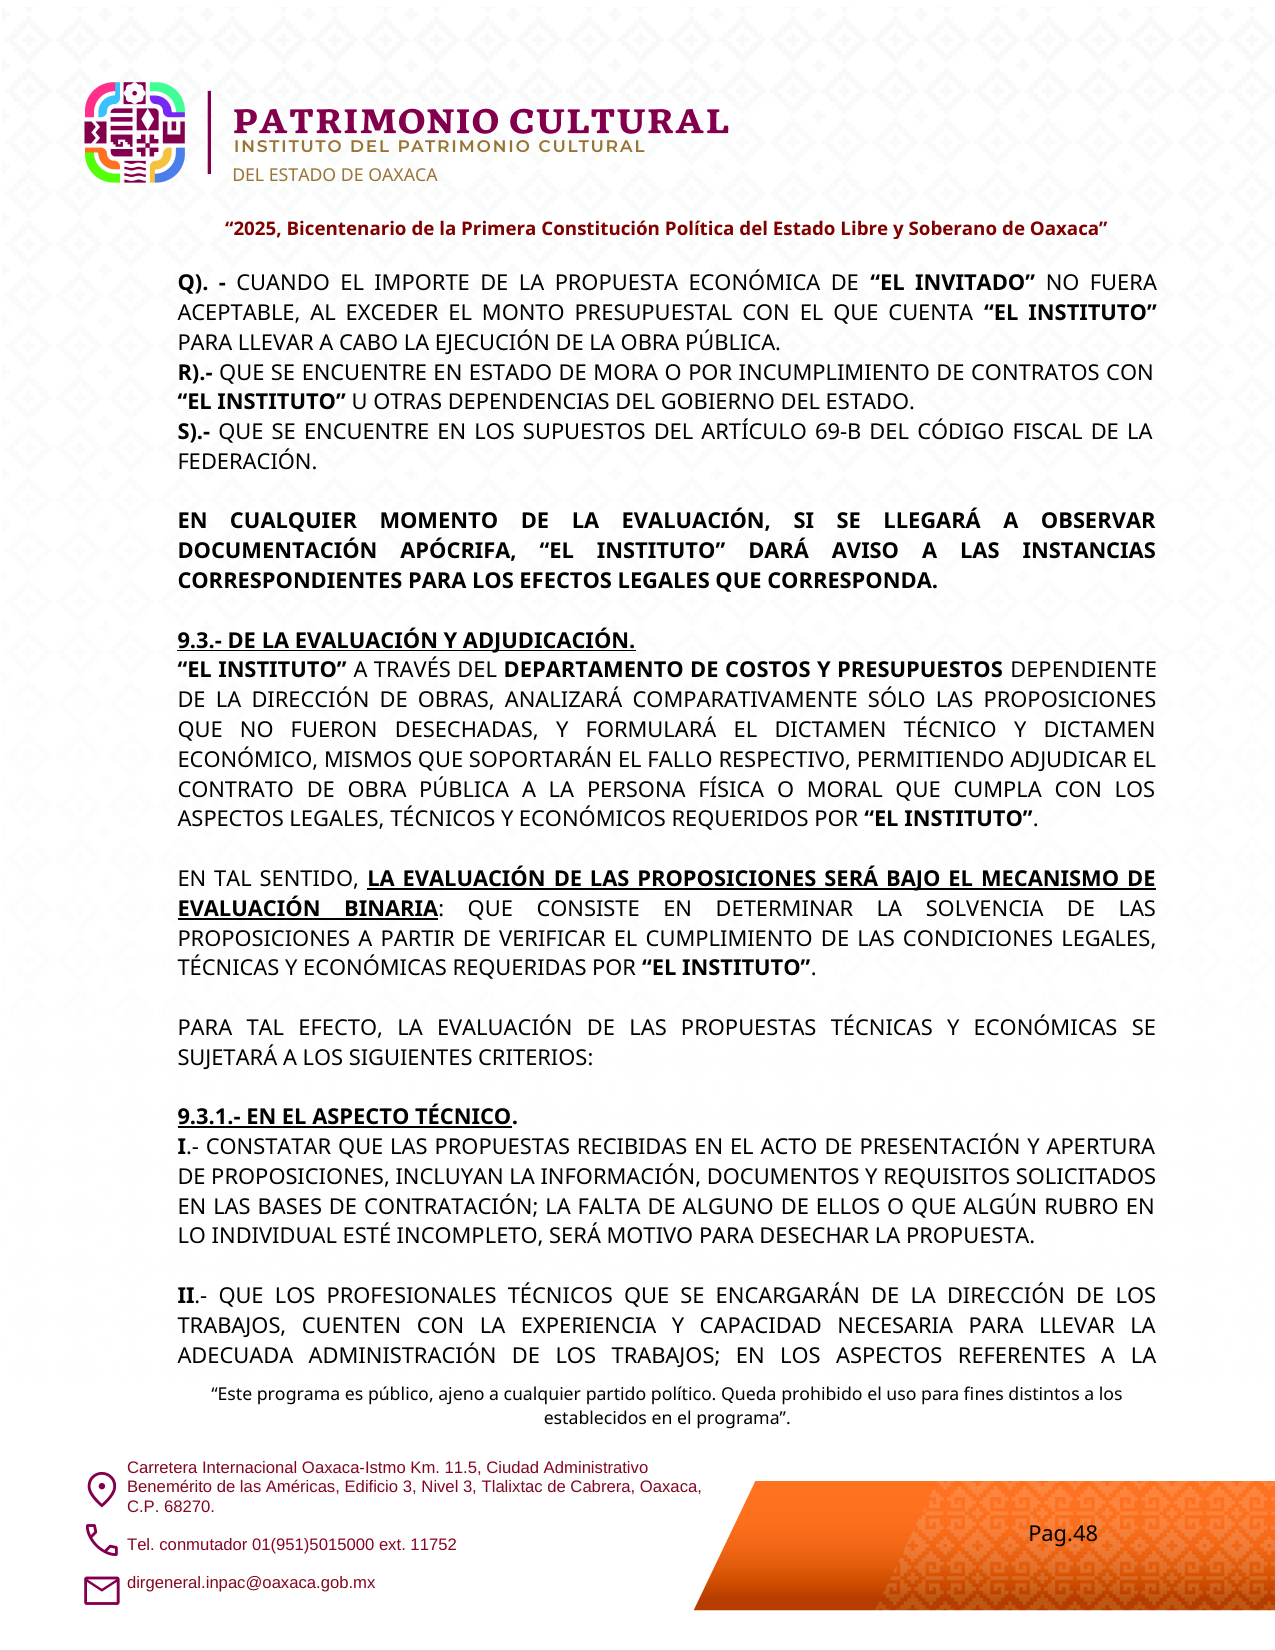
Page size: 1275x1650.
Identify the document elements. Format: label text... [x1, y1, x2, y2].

text 9.3.1.- EN EL ASPECTO TÉCNICO. [177, 1101, 1157, 1131]
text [177, 1280, 1157, 1369]
text Q). - CUANDO EL IMPORTE DE LA PROPUESTA ECONÓMICA DE “EL INVITADO” NO FUERA ACEPTABLE, AL EXCEDER EL MONTO PRESUPUESTAL CON EL QUE CUENTA “EL INSTITUTO” PARA LLEVAR A CABO LA EJECUCIÓN DE LA OBRA PÚBLICA. [177, 267, 1157, 357]
text EN TAL SENTIDO, LA EVALUACIÓN DE LAS PROPOSICIONES SERÁ BAJO EL MECANISMO DE EVALUACIÓN BINARIA: QUE CONSISTE EN DETERMINAR LA SOLVENCIA DE LAS PROPOSICIONES A PARTIR DE VERIFICAR EL CUMPLIMIENTO DE LAS CONDICIONES LEGALES, TÉCNICAS Y ECONÓMICAS REQUERIDAS POR “EL INSTITUTO”. [177, 863, 1157, 982]
text R).- QUE SE ENCUENTRE EN ESTADO DE MORA O POR INCUMPLIMIENTO DE CONTRATOS CON “EL INSTITUTO” U OTRAS DEPENDENCIAS DEL GOBIERNO DEL ESTADO. [177, 357, 1154, 416]
text PARA TAL EFECTO, LA EVALUACIÓN DE LAS PROPUESTAS TÉCNICAS Y ECONÓMICAS SE SUJETARÁ A LOS SIGUIENTES CRITERIOS: [177, 1012, 1157, 1072]
picture [1, 7, 1275, 1650]
text I.- CONSTATAR QUE LAS PROPUESTAS RECIBIDAS EN EL ACTO DE PRESENTACIÓN Y APERTURA DE PROPOSICIONES, INCLUYAN LA INFORMACIÓN, DOCUMENTOS Y REQUISITOS SOLICITADOS EN LAS BASES DE CONTRATACIÓN; LA FALTA DE ALGUNO DE ELLOS O QUE ALGÚN RUBRO EN LO INDIVIDUAL ESTÉ INCOMPLETO, SERÁ MOTIVO PARA DESECHAR LA PROPUESTA. [177, 1131, 1157, 1250]
text EN CUALQUIER MOMENTO DE LA EVALUACIÓN, SI SE LLEGARÁ A OBSERVAR DOCUMENTACIÓN APÓCRIFA, “EL INSTITUTO” DARÁ AVISO A LAS INSTANCIAS CORRESPONDIENTES PARA LOS EFECTOS LEGALES QUE CORRESPONDA. [177, 506, 1157, 595]
text S).- QUE SE ENCUENTRE EN LOS SUPUESTOS DEL ARTÍCULO 69-B DEL CÓDIGO FISCAL DE LA FEDERACIÓN. [177, 416, 1154, 476]
text 9.3.- DE LA EVALUACIÓN Y ADJUDICACIÓN. [177, 625, 1157, 654]
text “EL INSTITUTO” A TRAVÉS DEL DEPARTAMENTO DE COSTOS Y PRESUPUESTOS DEPENDIENTE DE LA DIRECCIÓN DE OBRAS, ANALIZARÁ COMPARATIVAMENTE SÓLO LAS PROPOSICIONES QUE NO FUERON DESECHADAS, Y FORMULARÁ EL DICTAMEN TÉCNICO Y DICTAMEN ECONÓMICO, MISMOS QUE SOPORTARÁN EL FALLO RESPECTIVO, PERMITIENDO ADJUDICAR EL CONTRATO DE OBRA PÚBLICA A LA PERSONA FÍSICA O MORAL QUE CUMPLA CON LOS ASPECTOS LEGALES, TÉCNICOS Y ECONÓMICOS REQUERIDOS POR “EL INSTITUTO”. [177, 654, 1157, 833]
